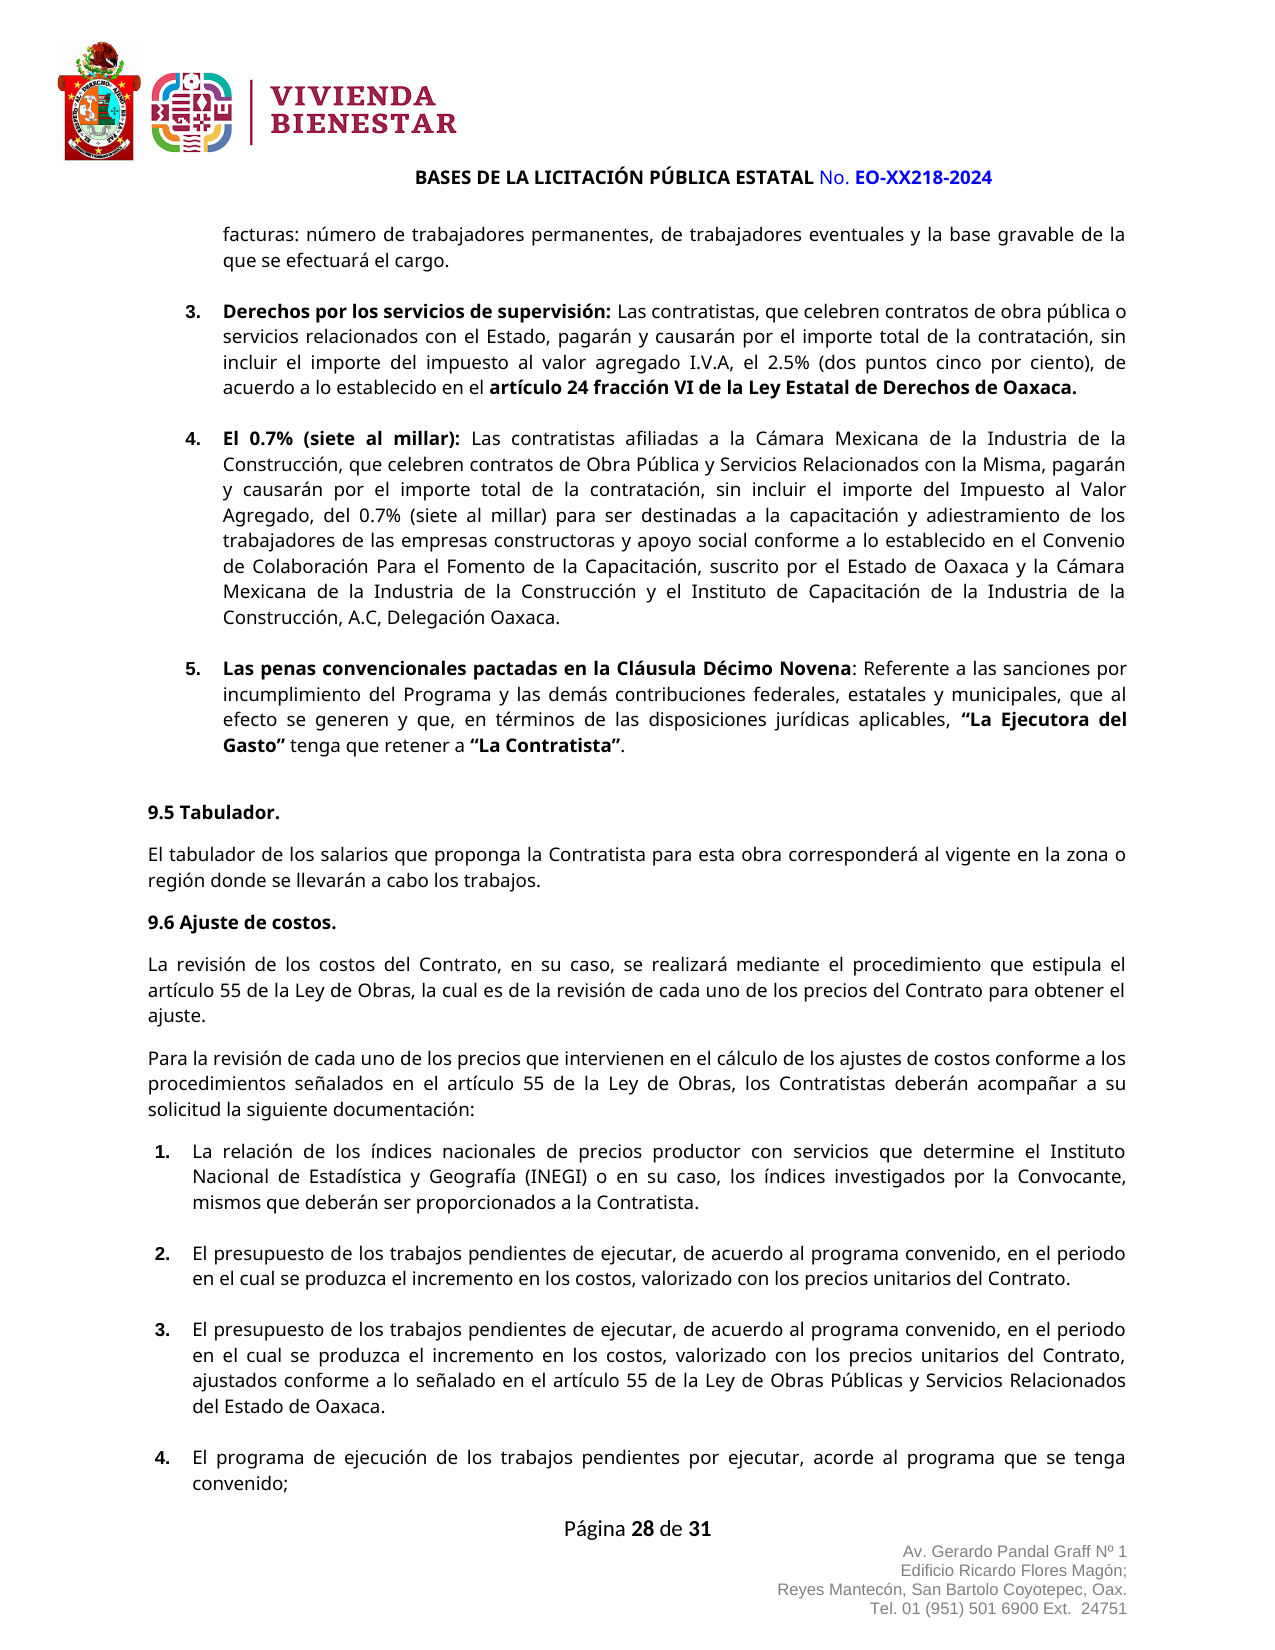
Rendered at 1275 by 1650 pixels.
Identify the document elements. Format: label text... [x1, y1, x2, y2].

list Las penas convencionales pactadas en la Cláusula Décimo Novena: Referente a las sanciones por incumplimiento del Programa y las demás contribuciones federales, estatales y municipales, que al efecto se generen y que, en términos de las disposiciones jurídicas aplicables, “La Ejecutora del Gasto” tenga que retener a “La Contratista”. [185, 655, 1127, 757]
text El tabulador de los salarios que proponga la Contratista para esta obra corresponderá al vigente en la zona o región donde se llevarán a cabo los trabajos. [148, 842, 1127, 893]
list La relación de los índices nacionales de precios productor con servicios que determine el Instituto Nacional de Estadística y Geografía (INEGI) o en su caso, los índices investigados por la Convocante, mismos que deberán ser proporcionados a la Contratista. [154, 1138, 1127, 1215]
picture [55, 41, 143, 163]
list El presupuesto de los trabajos pendientes de ejecutar, de acuerdo al programa convenido, en el periodo en el cual se produzca el incremento en los costos, valorizado con los precios unitarios del Contrato. [154, 1240, 1127, 1291]
list Derechos por los servicios de supervisión: Las contratistas, que celebren contratos de obra pública o servicios relacionados con el Estado, pagarán y causarán por el importe total de la contratación, sin incluir el importe del impuesto al valor agregado I.V.A, el 2.5% (dos puntos cinco por ciento), de acuerdo a lo establecido en el artículo 24 fracción VI de la Ley Estatal de Derechos de Oaxaca. [185, 298, 1127, 400]
text 9.5 Tabulador. [148, 799, 1127, 825]
text Para la revisión de cada uno de los precios que intervienen en el cálculo de los ajustes de costos conforme a los procedimientos señalados en el artículo 55 de la Ley de Obras, los Contratistas deberán acompañar a su solicitud la siguiente documentación: [148, 1045, 1127, 1121]
picture [147, 64, 473, 161]
text 9.6 Ajuste de costos. [148, 909, 1127, 935]
list El presupuesto de los trabajos pendientes de ejecutar, de acuerdo al programa convenido, en el periodo en el cual se produzca el incremento en los costos, valorizado con los precios unitarios del Contrato, ajustados conforme a lo señalado en el artículo 55 de la Ley de Obras Públicas y Servicios Relacionados del Estado de Oaxaca. [154, 1317, 1127, 1419]
list El 0.7% (siete al millar): Las contratistas afiliadas a la Cámara Mexicana de la Industria de la Construcción, que celebren contratos de Obra Pública y Servicios Relacionados con la Misma, pagarán y causarán por el importe total de la contratación, sin incluir el importe del Impuesto al Valor Agregado, del 0.7% (siete al millar) para ser destinadas a la capacitación y adiestramiento de los trabajadores de las empresas constructoras y apoyo social conforme a lo establecido en el Convenio de Colaboración Para el Fomento de la Capacitación, suscrito por el Estado de Oaxaca y la Cámara Mexicana de la Industria de la Construcción y el Instituto de Capacitación de la Industria de la Construcción, A.C, Delegación Oaxaca. [185, 426, 1127, 630]
list El programa de ejecución de los trabajos pendientes por ejecutar, acorde al programa que se tenga convenido; [154, 1444, 1127, 1495]
text La revisión de los costos del Contrato, en su caso, se realizará mediante el procedimiento que estipula el artículo 55 de la Ley de Obras, la cual es de la revisión de cada uno de los precios del Contrato para obtener el ajuste. [148, 952, 1127, 1028]
